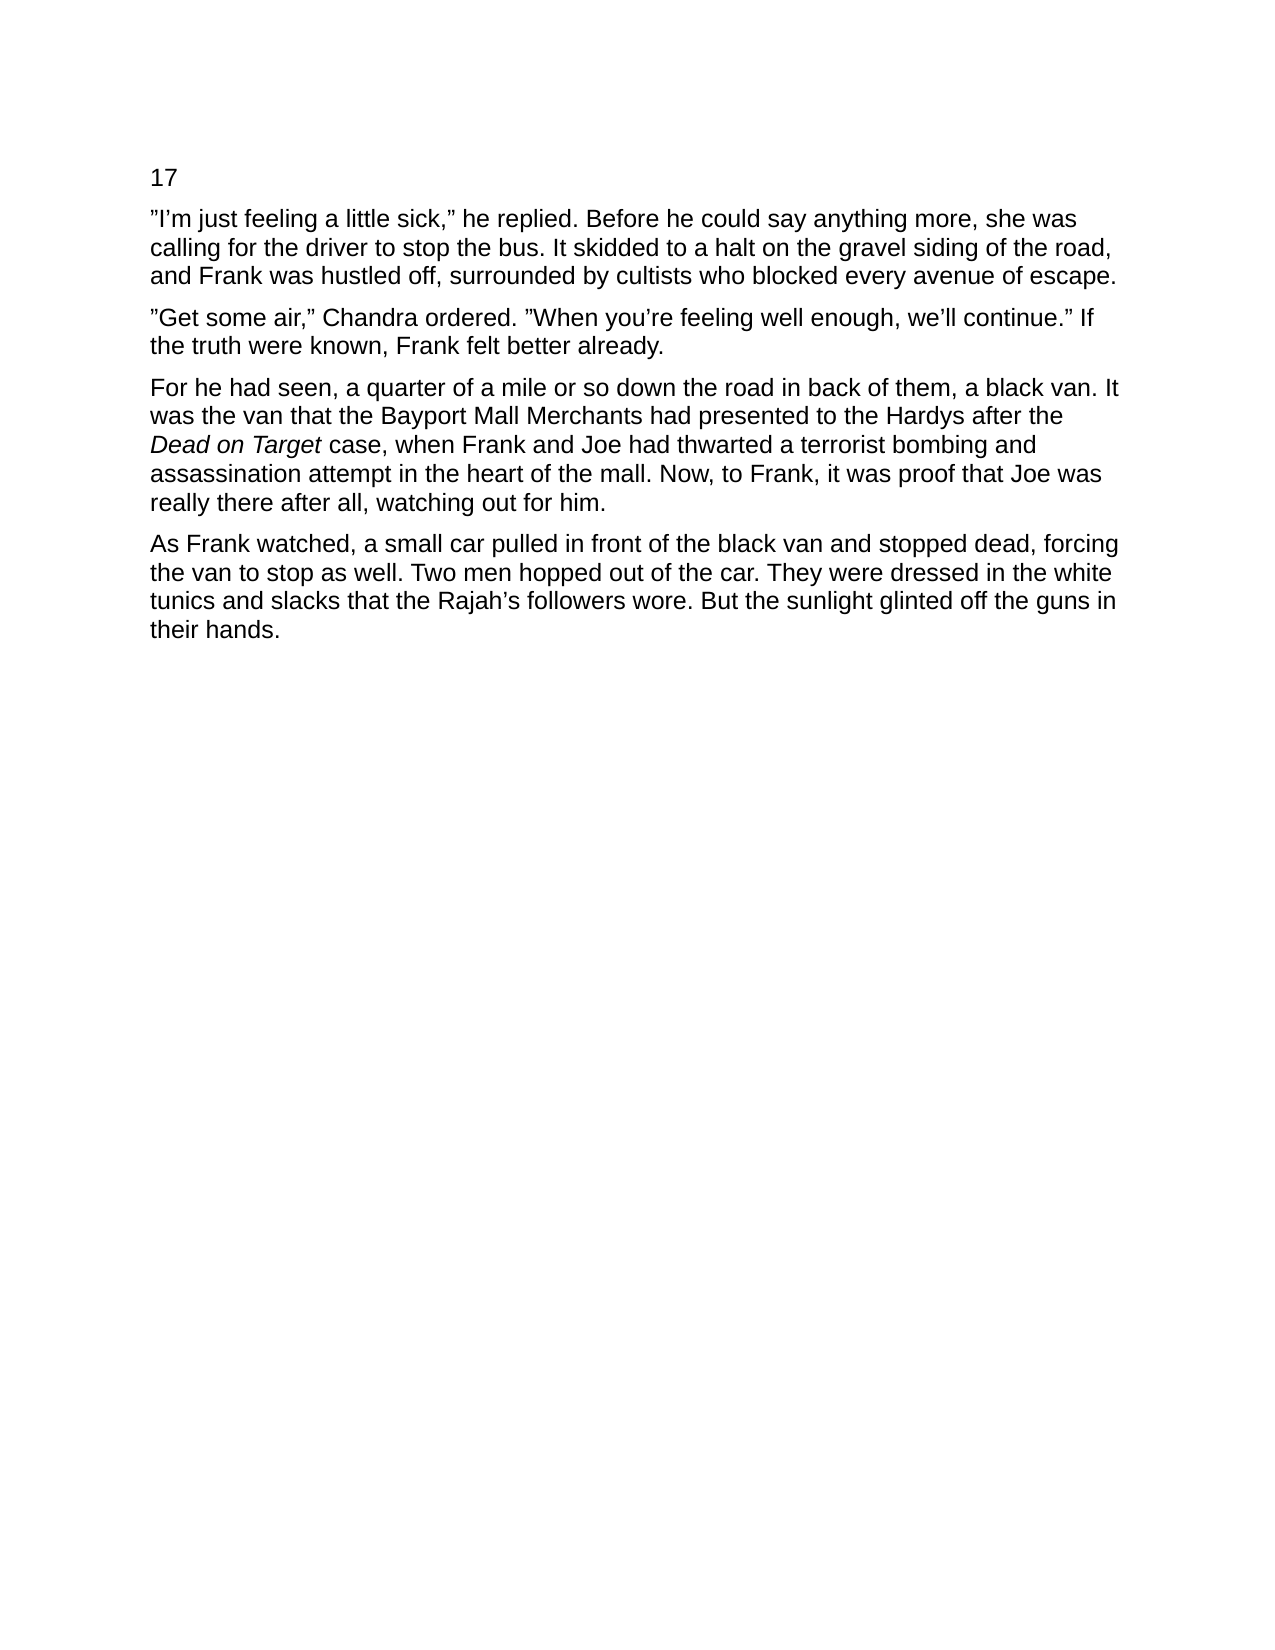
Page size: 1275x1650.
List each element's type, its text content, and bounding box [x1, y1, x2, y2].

text For he had seen, a quarter of a mile or so down the road in back of them, a black van. It was the van that the Bayport Mall Merchants had presented to the Hardys after the Dead on Target case, when Frank and Joe had thwarted a terrorist bombing and assassination attempt in the heart of the mall. Now, to Frank, it was proof that Joe was really there after all, watching out for him. [150, 372, 1125, 516]
text 17 [150, 162, 1125, 191]
text As Frank watched, a small car pulled in front of the black van and stopped dead, forcing the van to stop as well. Two men hopped out of the car. They were dressed in the white tunics and slacks that the Rajah’s followers wore. But the sunlight glinted off the guns in their hands. [150, 529, 1125, 644]
text ”Get some air,” Chandra ordered. ”When you’re feeling well enough, we’ll continue.” If the truth were known, Frank felt better already. [150, 302, 1125, 360]
text ”I’m just feeling a little sick,” he replied. Before he could say anything more, she was calling for the driver to stop the bus. It skidded to a halt on the gravel siding of the road, and Frank was hustled off, surrounded by cultists who blocked every avenue of escape. [150, 204, 1125, 290]
